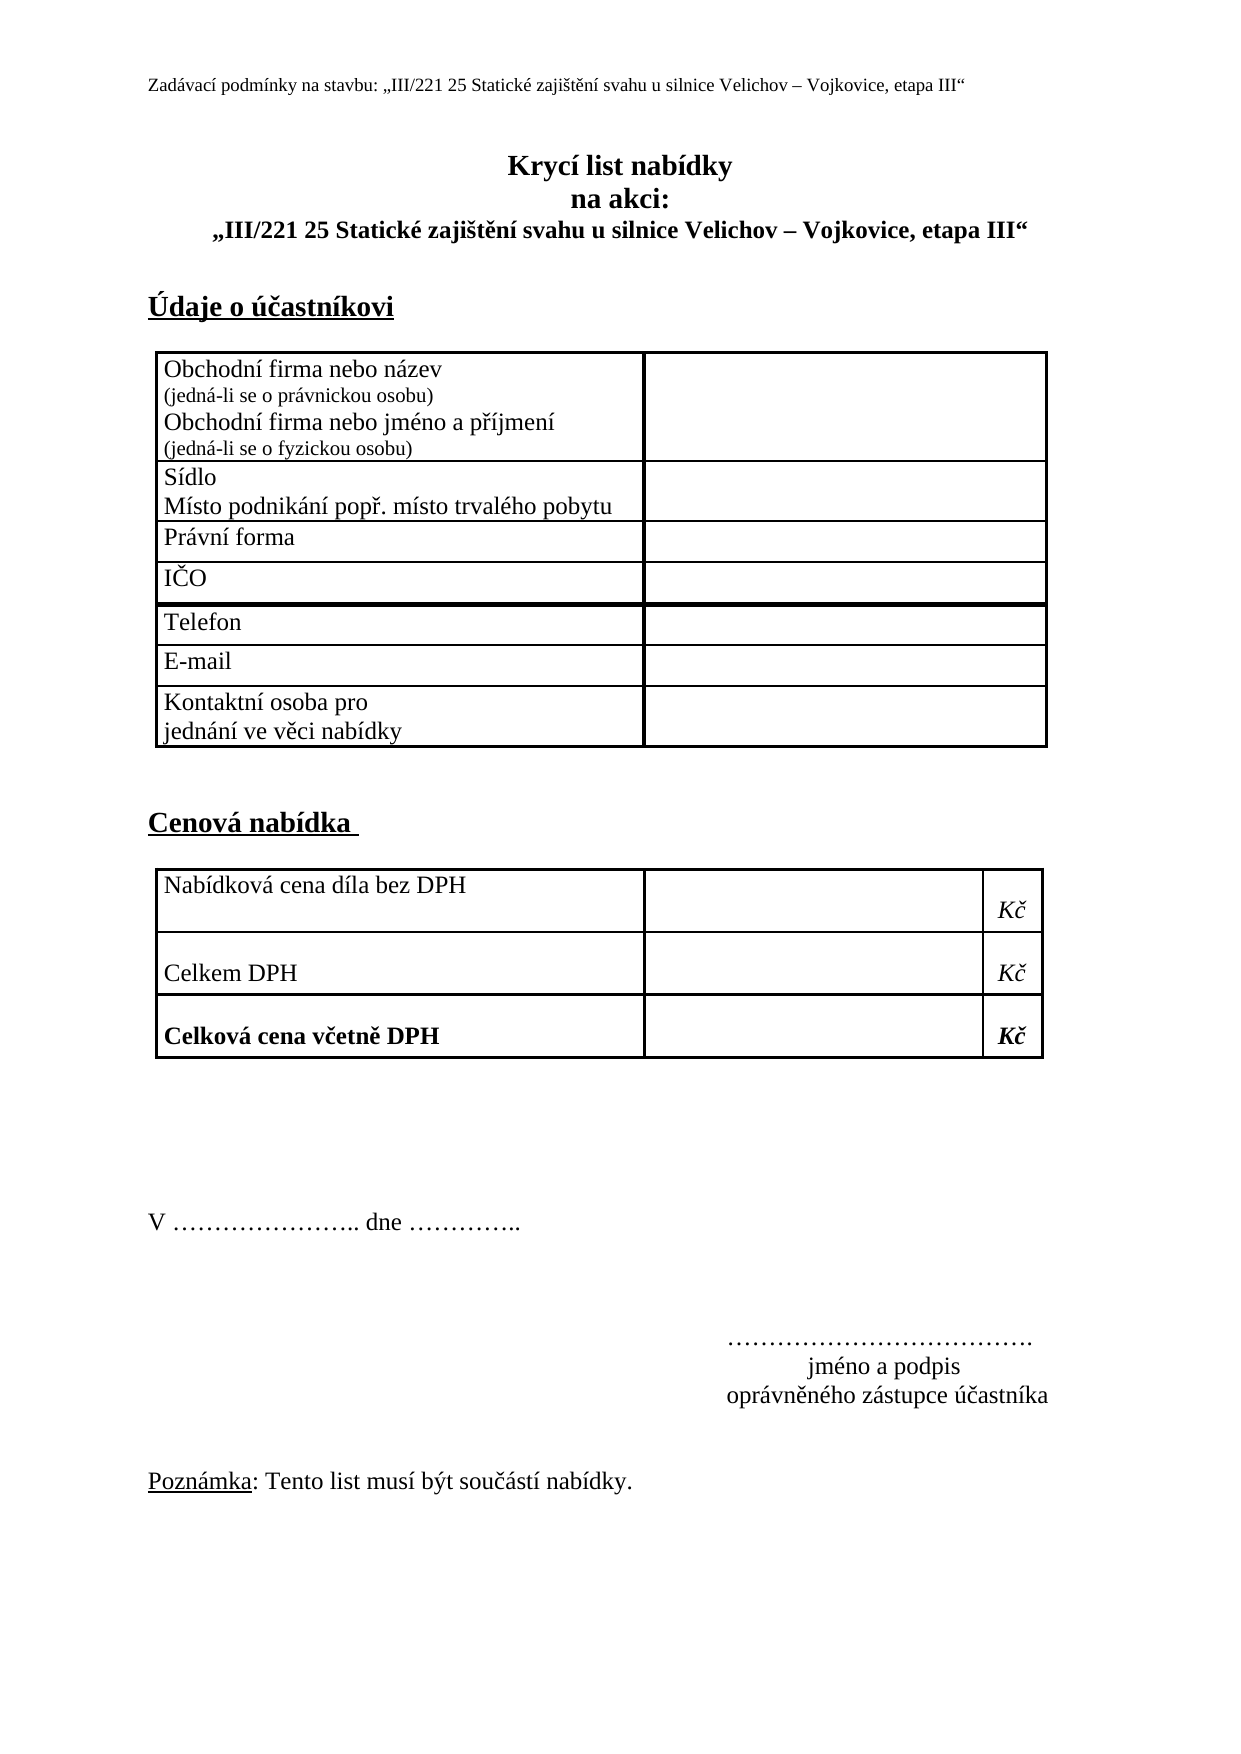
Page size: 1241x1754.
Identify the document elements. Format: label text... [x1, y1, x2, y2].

table_header [646, 871, 982, 931]
table_cell Celková cena včetně DPH [158, 996, 643, 1056]
text oprávněného zástupce účastníka [590, 1380, 1093, 1409]
table_header Nabídková cena díla bez DPH [158, 871, 643, 931]
subtitle Cenová nabídka [148, 805, 1093, 839]
table_cell Kč [984, 996, 1041, 1056]
table_cell Právní forma [158, 522, 642, 561]
table_cell [646, 933, 982, 993]
text na akci: [148, 181, 1093, 215]
text jméno a podpis [590, 1351, 1093, 1380]
table_header Obchodní firma nebo název (jedná-li se o právnickou osobu) Obchodní firma nebo jméno a příjmení (jedná-li se o fyzickou osobu) [158, 354, 642, 460]
table_cell [646, 522, 1045, 561]
table_cell Sídlo Místo podnikání popř. místo trvalého pobytu [158, 462, 642, 519]
table_header [646, 354, 1045, 460]
table_cell [646, 563, 1045, 602]
table_cell [646, 462, 1045, 519]
table_cell Kontaktní osoba pro jednání ve věci nabídky [158, 687, 642, 744]
text ………………………………. [664, 1322, 1093, 1351]
table_cell IČO [158, 563, 642, 602]
table_cell E-mail [158, 646, 642, 685]
subtitle Údaje o účastníkovi [148, 289, 1093, 322]
table_cell [646, 646, 1045, 685]
table_cell Kč [984, 933, 1041, 993]
table_cell [646, 996, 982, 1056]
text „III/221 25 Statické zajištění svahu u silnice Velichov – Vojkovice, etapa III“ [148, 215, 1093, 243]
table_cell [646, 607, 1045, 644]
text Krycí list nabídky [148, 148, 1093, 181]
table_cell Telefon [158, 607, 642, 644]
text V ………………….. dne ………….. [148, 1207, 1093, 1236]
table_cell Celkem DPH [158, 933, 643, 993]
table_header Kč [984, 871, 1041, 931]
table_cell [646, 687, 1045, 744]
text Poznámka: Tento list musí být součástí nabídky. [148, 1466, 1093, 1495]
